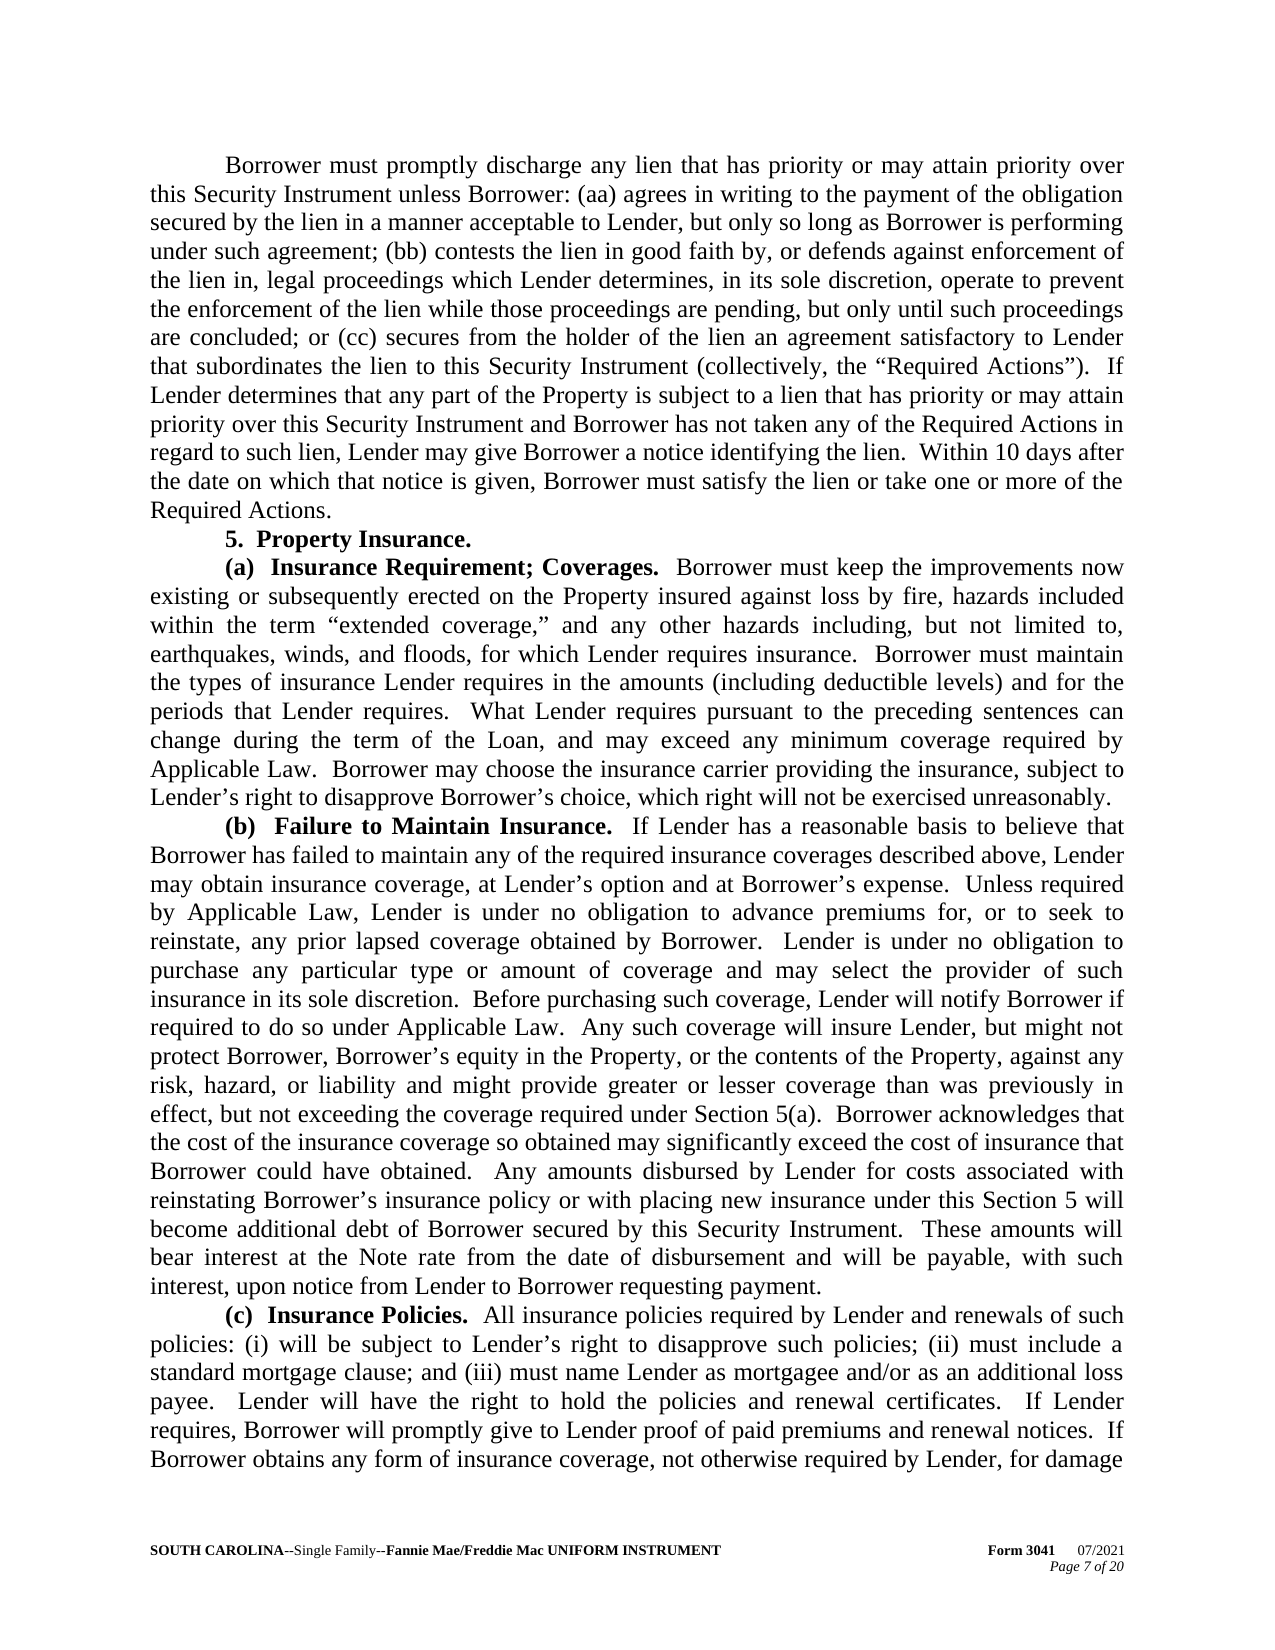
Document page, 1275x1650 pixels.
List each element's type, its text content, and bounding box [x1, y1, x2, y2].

text Borrower must promptly discharge any lien that has priority or may attain priority over this Security Instrument unless Borrower: (aa) agrees in writing to the payment of the obligation secured by the lien in a manner acceptable to Lender, but only so long as Borrower is performing under such agreement; (bb) contests the lien in good faith by, or defends against enforcement of the lien in, legal proceedings which Lender determines, in its sole discretion, operate to prevent the enforcement of the lien while those proceedings are pending, but only until such proceedings are concluded; or (cc) secures from the holder of the lien an agreement satisfactory to Lender that subordinates the lien to this Security Instrument (collectively, the “Required Actions”). If Lender determines that any part of the Property is subject to a lien that has priority or may attain priority over this Security Instrument and Borrower has not taken any of the Required Actions in regard to such lien, Lender may give Borrower a notice identifying the lien. Within 10 days after the date on which that notice is given, Borrower must satisfy the lien or take one or more of the Required Actions. [150, 150, 1125, 524]
text (b) Failure to Maintain Insurance. If Lender has a reasonable basis to believe that Borrower has failed to maintain any of the required insurance coverages described above, Lender may obtain insurance coverage, at Lender’s option and at Borrower’s expense. Unless required by Applicable Law, Lender is under no obligation to advance premiums for, or to seek to reinstate, any prior lapsed coverage obtained by Borrower. Lender is under no obligation to purchase any particular type or amount of coverage and may select the provider of such insurance in its sole discretion. Before purchasing such coverage, Lender will notify Borrower if required to do so under Applicable Law. Any such coverage will insure Lender, but might not protect Borrower, Borrower’s equity in the Property, or the contents of the Property, against any risk, hazard, or liability and might provide greater or lesser coverage than was previously in effect, but not exceeding the coverage required under Section 5(a). Borrower acknowledges that the cost of the insurance coverage so obtained may significantly exceed the cost of insurance that Borrower could have obtained. Any amounts disbursed by Lender for costs associated with reinstating Borrower’s insurance policy or with placing new insurance under this Section 5 will become additional debt of Borrower secured by this Security Instrument. These amounts will bear interest at the Note rate from the date of disbursement and will be payable, with such interest, upon notice from Lender to Borrower requesting payment. [150, 811, 1125, 1300]
text 5. Property Insurance. [150, 524, 1125, 552]
text (a) Insurance Requirement; Coverages. Borrower must keep the improvements now existing or subsequently erected on the Property insured against loss by fire, hazards included within the term “extended coverage,” and any other hazards including, but not limited to, earthquakes, winds, and floods, for which Lender requires insurance. Borrower must maintain the types of insurance Lender requires in the amounts (including deductible levels) and for the periods that Lender requires. What Lender requires pursuant to the preceding sentences can change during the term of the Loan, and may exceed any minimum coverage required by Applicable Law. Borrower may choose the insurance carrier providing the insurance, subject to Lender’s right to disapprove Borrower’s choice, which right will not be exercised unreasonably. [150, 552, 1125, 811]
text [150, 1300, 1125, 1472]
